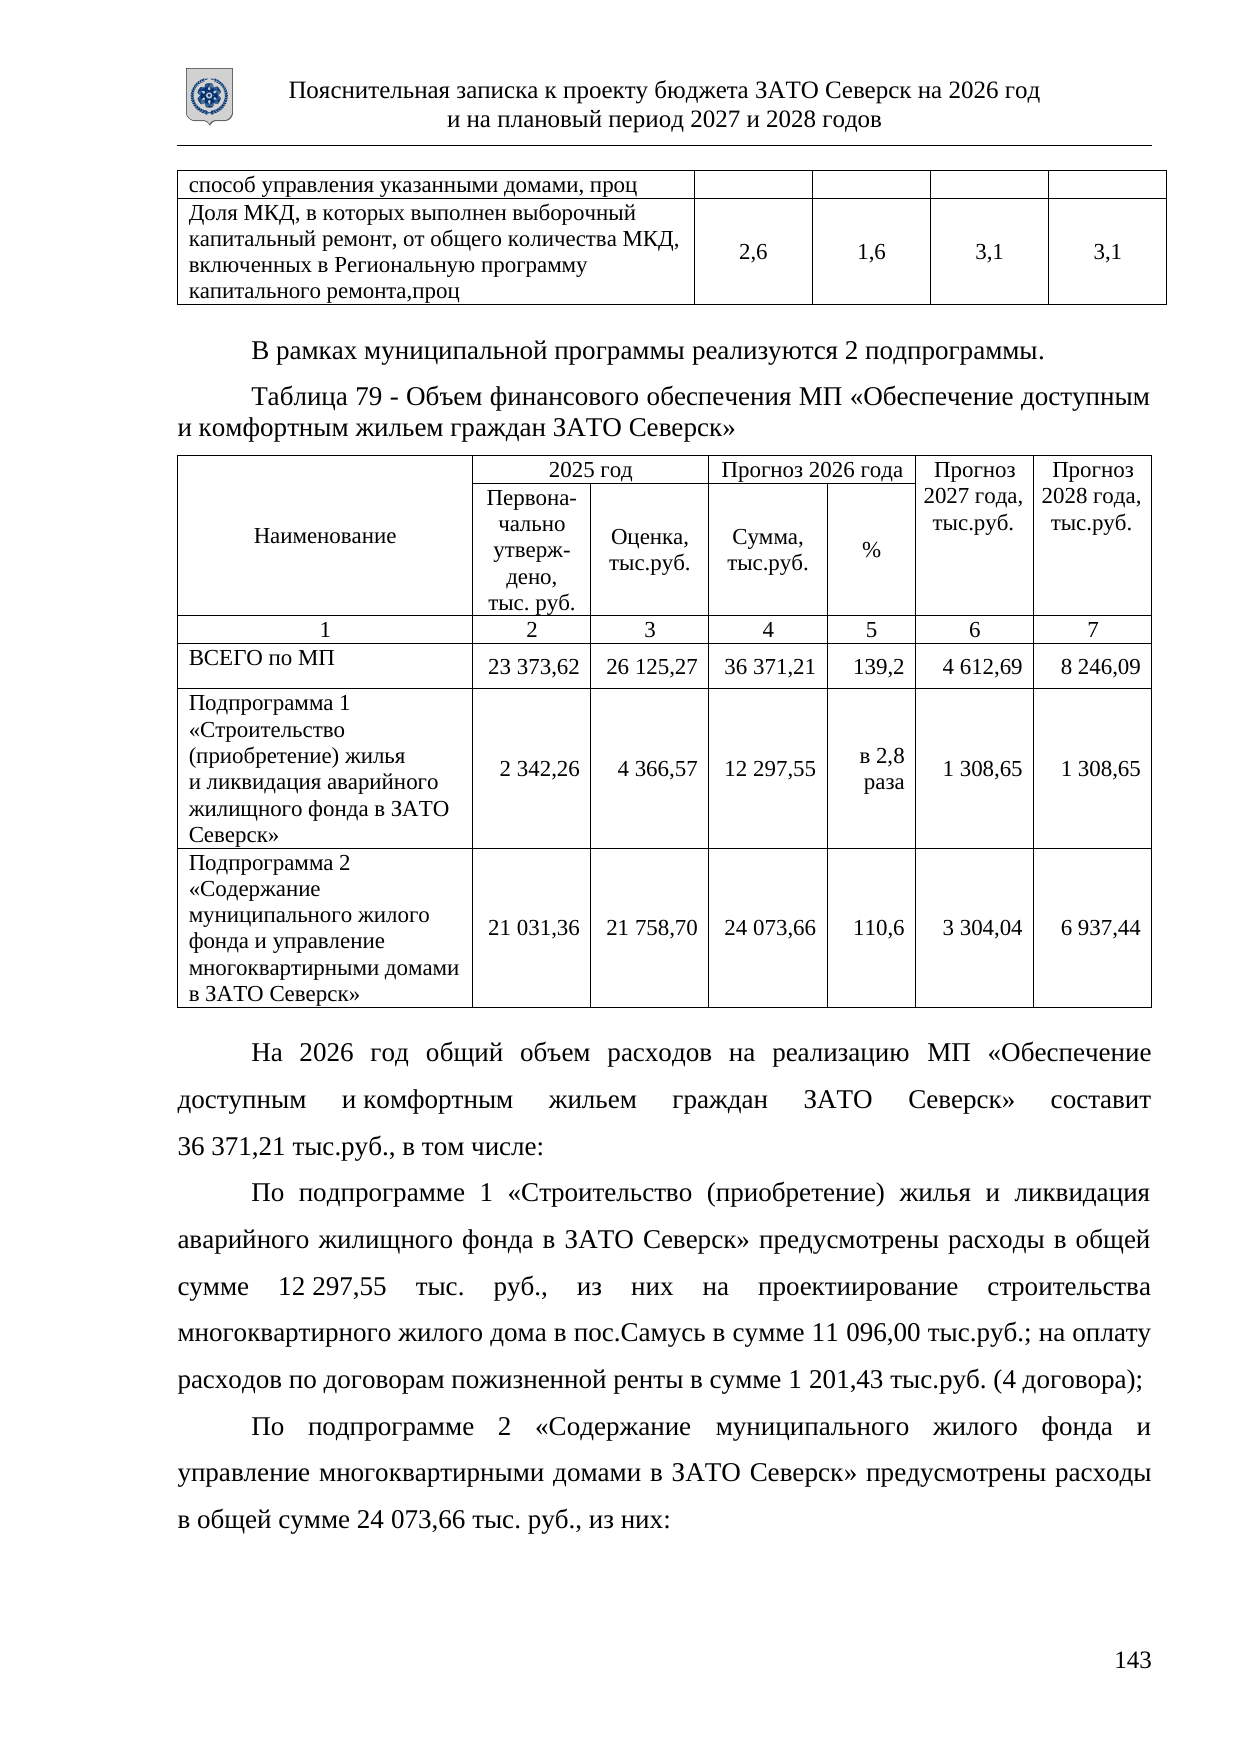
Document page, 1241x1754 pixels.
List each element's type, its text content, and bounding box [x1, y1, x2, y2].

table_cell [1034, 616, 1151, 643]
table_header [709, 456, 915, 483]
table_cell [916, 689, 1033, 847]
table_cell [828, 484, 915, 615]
text Таблица 79 - Объем финансового обеспечения МП «Обеспечение доступным и комфортным жильем граждан ЗАТО Северск» [177, 380, 1152, 443]
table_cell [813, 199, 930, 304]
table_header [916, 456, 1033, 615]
text По подпрограмме 1 «Строительство (приобретение) жилья и ликвидация аварийного жилищного фонда в ЗАТО Северск» предусмотрены расходы в общей сумме 12 297,55 тыс. руб., из них на проектиирование строительства многоквартирного жилого дома в пос.Самусь в сумме 11 096,00 тыс.руб.; на оплату расходов по договорам пожизненной ренты в сумме 1 201,43 тыс.руб. (4 договора); [177, 1176, 1152, 1394]
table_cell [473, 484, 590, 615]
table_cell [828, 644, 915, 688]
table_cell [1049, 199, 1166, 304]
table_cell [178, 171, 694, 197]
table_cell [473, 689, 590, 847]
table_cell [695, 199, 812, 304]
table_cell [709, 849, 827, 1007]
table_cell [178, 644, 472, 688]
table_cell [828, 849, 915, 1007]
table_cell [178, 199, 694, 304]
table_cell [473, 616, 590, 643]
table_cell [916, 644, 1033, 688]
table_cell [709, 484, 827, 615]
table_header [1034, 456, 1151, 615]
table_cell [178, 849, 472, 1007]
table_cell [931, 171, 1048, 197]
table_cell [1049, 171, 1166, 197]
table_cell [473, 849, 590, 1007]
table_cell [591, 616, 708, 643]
picture [186, 68, 233, 126]
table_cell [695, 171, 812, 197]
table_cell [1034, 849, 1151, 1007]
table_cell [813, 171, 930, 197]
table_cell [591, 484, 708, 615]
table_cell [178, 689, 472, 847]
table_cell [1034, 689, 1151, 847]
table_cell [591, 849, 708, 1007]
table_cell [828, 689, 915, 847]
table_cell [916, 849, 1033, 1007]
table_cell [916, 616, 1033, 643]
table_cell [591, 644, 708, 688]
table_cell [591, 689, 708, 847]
text На 2026 год общий объем расходов на реализацию МП «Обеспечение доступным и комфортным жильем граждан ЗАТО Северск» составит 36 371,21 тыс.руб., в том числе: [177, 1036, 1152, 1161]
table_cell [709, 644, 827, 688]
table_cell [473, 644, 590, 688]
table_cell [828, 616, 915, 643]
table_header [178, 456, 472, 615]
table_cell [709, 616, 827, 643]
text По подпрограмме 2 «Содержание муниципального жилого фонда и управление многоквартирными домами в ЗАТО Северск» предусмотрены расходы в общей сумме 24 073,66 тыс. руб., из них: [177, 1410, 1152, 1534]
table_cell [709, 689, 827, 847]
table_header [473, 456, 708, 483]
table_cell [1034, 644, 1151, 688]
text В рамках муниципальной программы реализуются 2 подпрограммы. [177, 334, 1152, 365]
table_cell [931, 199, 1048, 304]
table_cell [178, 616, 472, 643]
